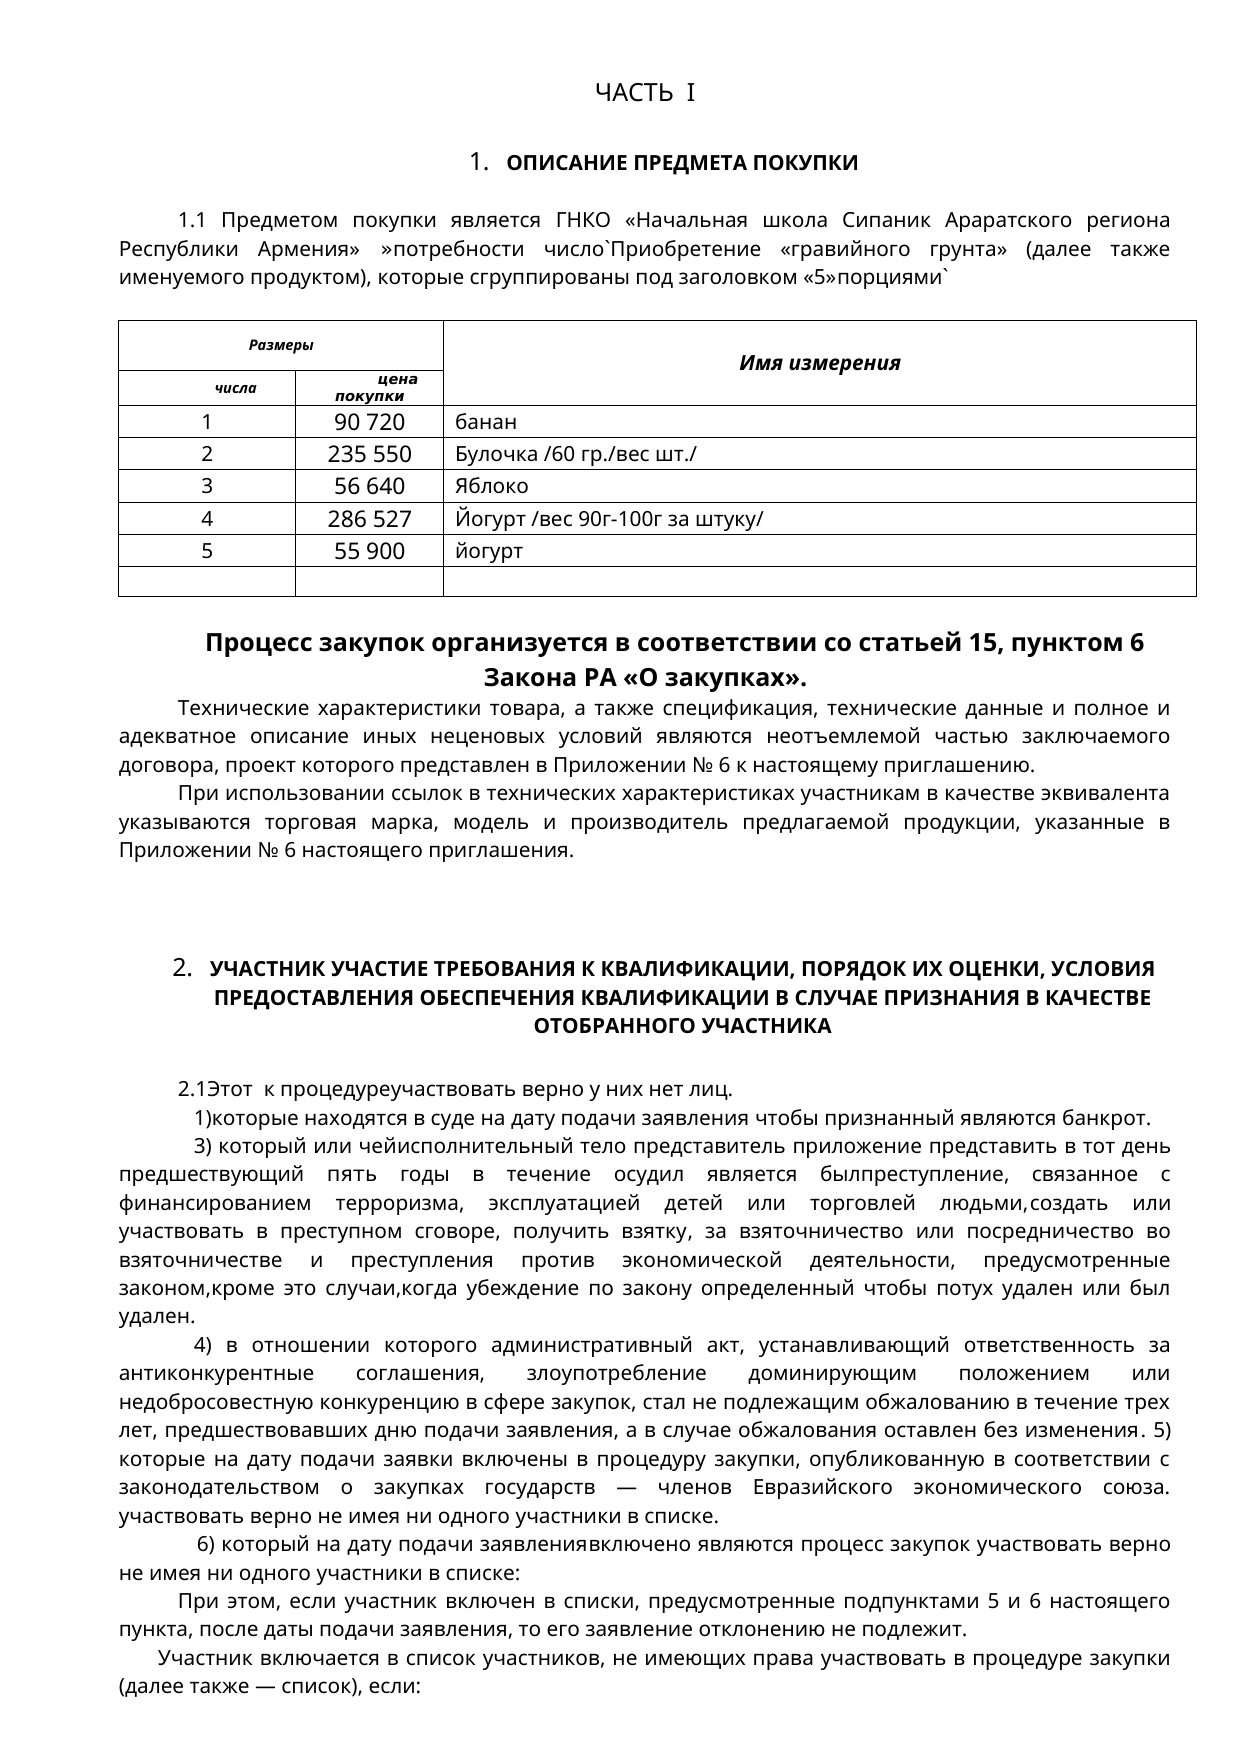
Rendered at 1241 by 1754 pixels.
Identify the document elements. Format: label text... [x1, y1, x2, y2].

text 4) в отношении которого административный акт, устанавливающий ответственность за антиконкурентные соглашения, злоупотребление доминирующим положением или недобросовестную конкуренцию в сфере закупок, стал не подлежащим обжалованию в течение трех лет, предшествовавших дню подачи заявления, а в случае обжалования оставлен без изменения. 5) которые на дату подачи заявки включены в процедуру закупки, опубликованную в соответствии с законодательством о закупках государств — членов Евразийского экономического союза. участвовать верно не имея ни одного участники в списке. [118, 1330, 1171, 1529]
table_cell 55 900 [296, 535, 443, 566]
table_header Имя измерения [444, 321, 1196, 405]
table_cell Яблоко [444, 470, 1196, 502]
list УЧАСТНИК УЧАСТИЕ ТРЕБОВАНИЯ К КВАЛИФИКАЦИИ, ПОРЯДОК ИХ ОЦЕНКИ, УСЛОВИЯ ПРЕДОСТАВЛЕНИЯ ОБЕСПЕЧЕНИЯ КВАЛИФИКАЦИИ В СЛУЧАЕ ПРИЗНАНИЯ В КАЧЕСТВЕ ОТОБРАННОГО УЧАСТНИКА [156, 949, 1171, 1040]
table_cell [119, 567, 295, 596]
table_cell цена покупки [296, 371, 443, 405]
table_cell Йогурт /вес 90г-100г за штуку/ [444, 503, 1196, 534]
table_cell 1 [119, 406, 295, 437]
table_cell 2 [119, 438, 295, 469]
table_cell 3 [119, 470, 295, 502]
subtitle 1.1 Предметом покупки является ГНКО «Начальная школа Сипаник Араратского региона Республики Армения» »потребности число`Приобретение «гравийного грунта» (далее также именуемого продуктом), которые сгруппированы под заголовком «5»порциями` [118, 206, 1171, 291]
text ЧАСТЬ I [118, 75, 1171, 109]
text Технические характеристики товара, а также спецификация, технические данные и полное и адекватное описание иных неценовых условий являются неотъемлемой частью заключаемого договора, проект которого представлен в Приложении № 6 к настоящему приглашению. [118, 693, 1171, 778]
table_cell числа [119, 371, 295, 405]
table_cell Булочка /60 гр./вес шт./ [444, 438, 1196, 469]
text 3) который или чейисполнительный тело представитель приложение представить в тот день предшествующий пять годы в течение осудил является былпреступление, связанное с финансированием терроризма, эксплуатацией детей или торговлей людьми,создать или участвовать в преступном сговоре, получить взятку, за взяточничество или посредничество во взяточничестве и преступления против экономической деятельности, предусмотренные законом,кроме это случаи,когда убеждение по закону определенный чтобы потух удален или был удален. [118, 1131, 1171, 1330]
text 6) который на дату подачи заявлениявключено являются процесс закупок участвовать верно не имея ни одного участники в списке: [118, 1529, 1171, 1586]
table_header Размеры [119, 321, 443, 370]
table_cell 90 720 [296, 406, 443, 437]
table_cell 4 [119, 503, 295, 534]
table_cell [296, 567, 443, 596]
text Участник включается в список участников, не имеющих права участвовать в процедуре закупки (далее также — список), если: [118, 1643, 1171, 1700]
text Процесс закупок организуется в соответствии со статьей 15, пунктом 6 Закона РА «О закупках». [118, 625, 1172, 693]
table_cell 235 550 [296, 438, 443, 469]
table_cell 286 527 [296, 503, 443, 534]
text При использовании ссылок в технических характеристиках участникам в качестве эквивалента указываются торговая марка, модель и производитель предлагаемой продукции, указанные в Приложении № 6 настоящего приглашения. [118, 778, 1171, 864]
text 1)которые находятся в суде на дату подачи заявления чтобы признанный являются банкрот. [118, 1103, 1171, 1131]
table_cell йогурт [444, 535, 1196, 566]
table_cell [444, 567, 1196, 596]
text 2.1Этот к процедуреучаствовать верно у них нет лиц. [118, 1074, 1171, 1103]
table_cell 5 [119, 535, 295, 566]
table_cell банан [444, 406, 1196, 437]
text При этом, если участник включен в списки, предусмотренные подпунктами 5 и 6 настоящего пункта, после даты подачи заявления, то его заявление отклонению не подлежит. [118, 1586, 1171, 1643]
table_cell 56 640 [296, 470, 443, 502]
list ОПИСАНИЕ ПРЕДМЕТА ПОКУПКИ [156, 143, 1171, 177]
